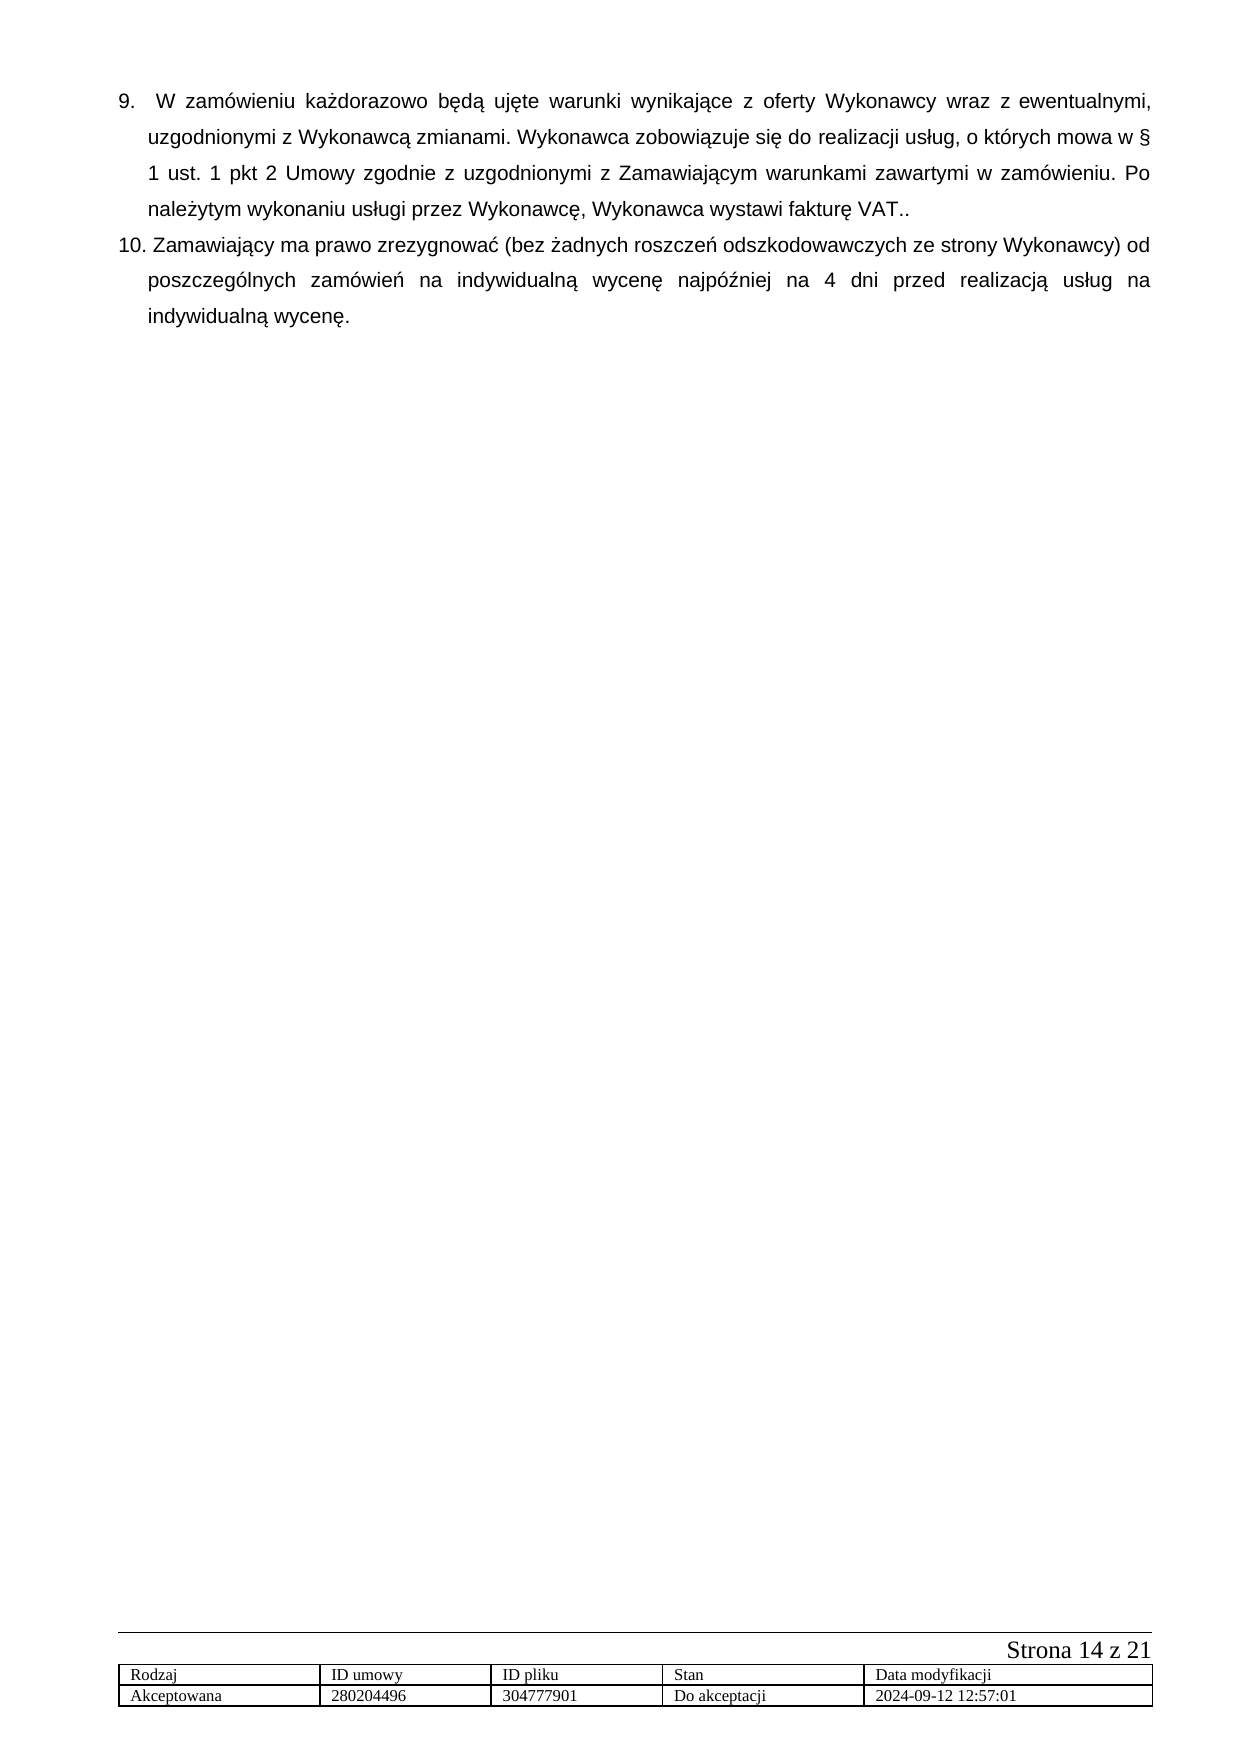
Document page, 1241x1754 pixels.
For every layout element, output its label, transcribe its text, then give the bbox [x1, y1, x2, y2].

text 10. Zamawiający ma prawo zrezygnować (bez żadnych roszczeń odszkodowawczych ze strony Wykonawcy) od poszczególnych zamówień na indywidualną wycenę najpóźniej na 4 dni przed realizacją usług na indywidualną wycenę. [118, 232, 1152, 328]
text 9. W zamówieniu każdorazowo będą ujęte warunki wynikające z oferty Wykonawcy wraz z ewentualnymi, uzgodnionymi z Wykonawcą zmianami. Wykonawca zobowiązuje się do realizacji usług, o których mowa w § 1 ust. 1 pkt 2 Umowy zgodnie z uzgodnionymi z Zamawiającym warunkami zawartymi w zamówieniu. Po należytym wykonaniu usługi przez Wykonawcę, Wykonawca wystawi fakturę VAT.. [118, 89, 1152, 220]
